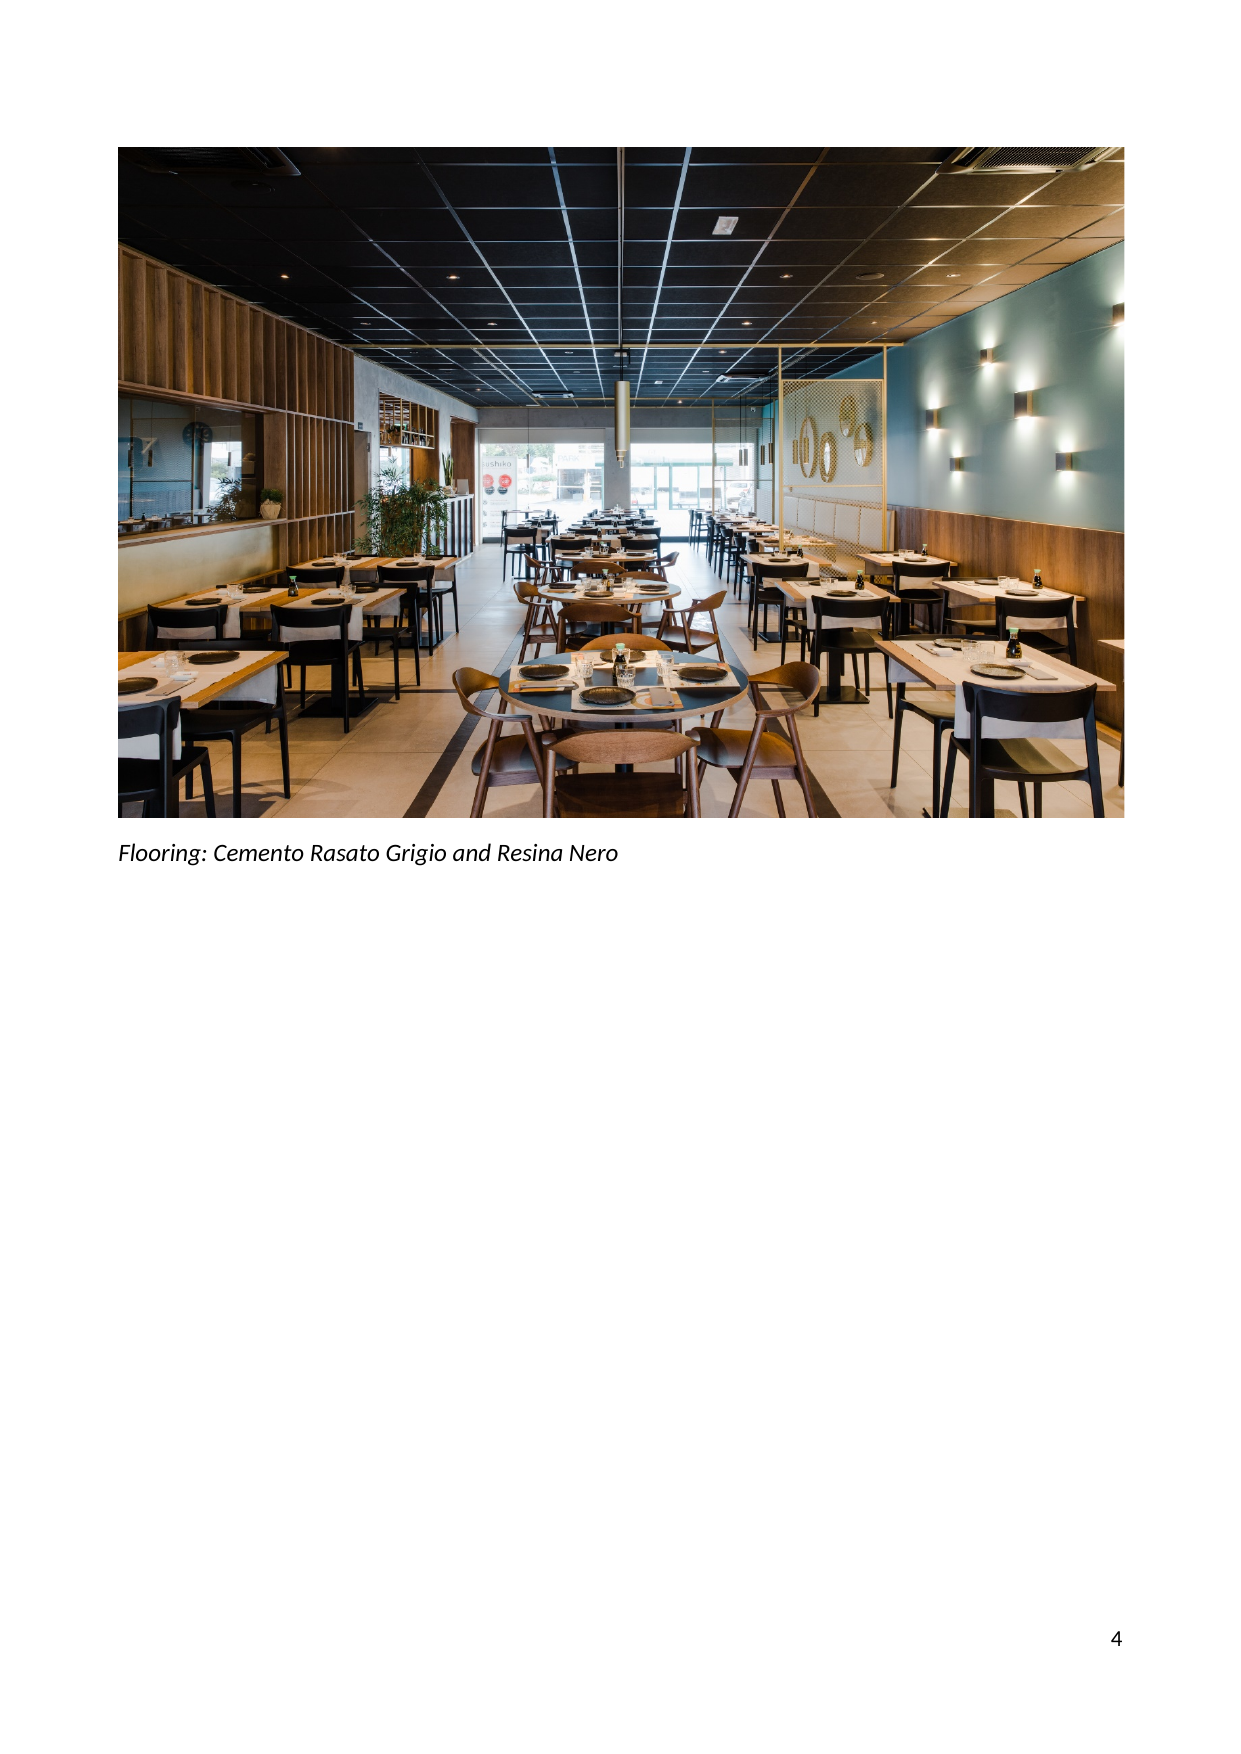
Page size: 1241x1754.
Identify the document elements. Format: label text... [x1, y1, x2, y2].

picture [118, 147, 1125, 818]
text Flooring: Cemento Rasato Grigio and Resina Nero [118, 837, 1122, 867]
